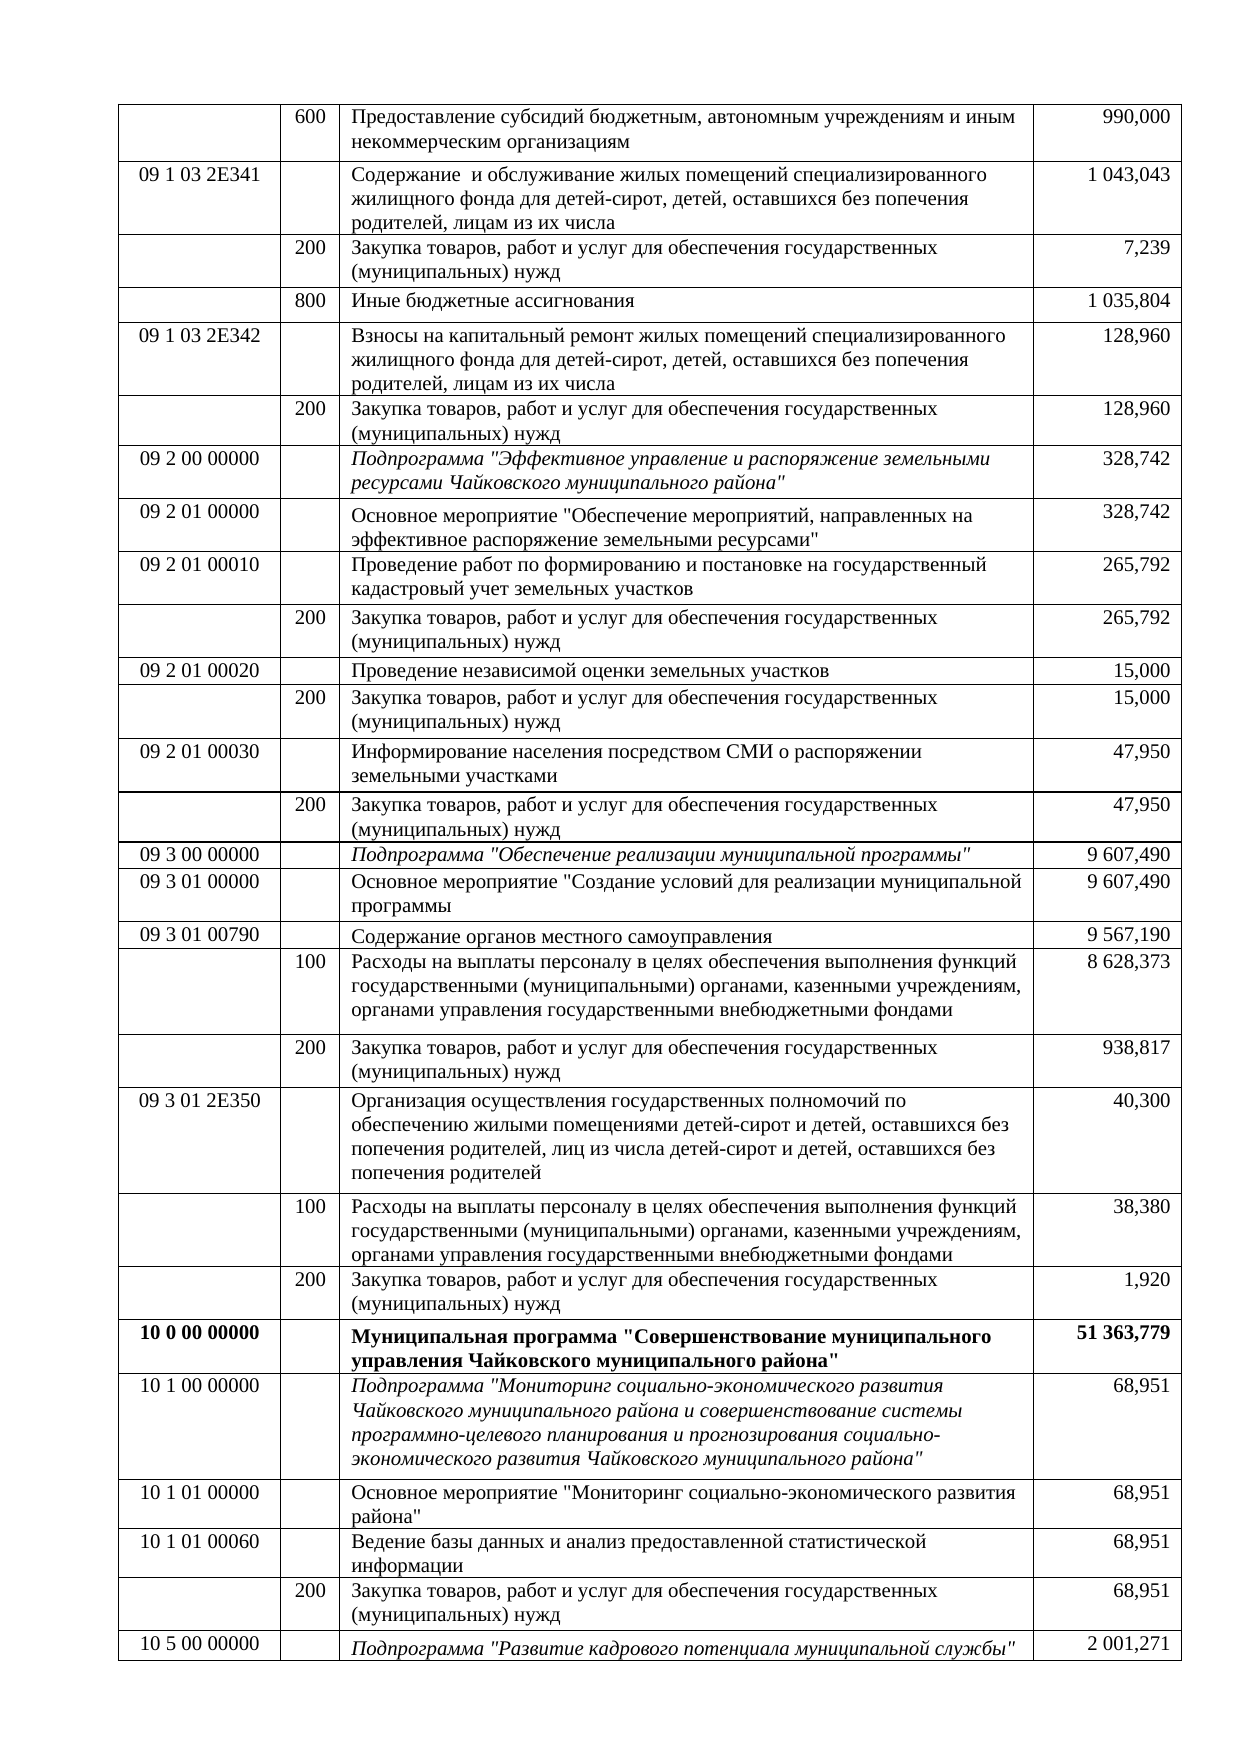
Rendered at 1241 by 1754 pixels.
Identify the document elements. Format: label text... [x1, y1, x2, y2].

table_cell Основное мероприятие "Мониторинг социально-экономического развития района" [340, 1480, 1033, 1528]
table_cell Подпрограмма "Обеспечение реализации муниципальной программы" [340, 843, 1033, 868]
table_cell Закупка товаров, работ и услуг для обеспечения государственных (муниципальных) нужд [340, 1578, 1033, 1630]
table_cell [119, 288, 280, 322]
table_cell Проведение работ по формированию и постановке на государственный кадастровый учет земельных участков [340, 552, 1033, 604]
table_cell 15,000 [1034, 658, 1181, 683]
table_cell Предоставление субсидий бюджетным, автономным учреждениям и иным некоммерческим организациям [340, 105, 1033, 161]
table_cell 10 1 01 00000 [119, 1480, 280, 1528]
table_cell Закупка товаров, работ и услуг для обеспечения государственных (муниципальных) нужд [340, 685, 1033, 738]
table_cell 9 607,490 [1034, 843, 1181, 868]
table_cell 328,742 [1034, 499, 1181, 551]
table_cell 1 043,043 [1034, 162, 1181, 234]
table_cell 10 0 00 00000 [119, 1320, 280, 1372]
table_cell 10 1 00 00000 [119, 1374, 280, 1479]
table_cell 200 [281, 235, 339, 287]
table_cell 51 363,779 [1034, 1320, 1181, 1372]
table_cell [119, 1194, 280, 1266]
table_cell [281, 162, 339, 234]
table_cell 7,239 [1034, 235, 1181, 287]
table_cell 40,300 [1034, 1088, 1181, 1193]
table_cell [281, 1631, 339, 1660]
table_cell 2 001,271 [1034, 1631, 1181, 1660]
table_cell Информирование населения посредством СМИ о распоряжении земельными участками [340, 739, 1033, 791]
table_cell 09 3 01 00000 [119, 869, 280, 921]
table_cell 328,742 [1034, 446, 1181, 498]
table_cell 09 1 03 2E342 [119, 323, 280, 395]
table_cell [281, 739, 339, 791]
table_cell 68,951 [1034, 1374, 1181, 1479]
table_cell 68,951 [1034, 1578, 1181, 1630]
table_cell 800 [281, 288, 339, 322]
table_cell 265,792 [1034, 552, 1181, 604]
table_cell 09 2 01 00000 [119, 499, 280, 551]
table_cell [281, 1480, 339, 1528]
table_cell 09 2 01 00030 [119, 739, 280, 791]
table_cell Основное мероприятие "Создание условий для реализации муниципальной программы [340, 869, 1033, 921]
table_cell Содержание и обслуживание жилых помещений специализированного жилищного фонда для детей-сирот, детей, оставшихся без попечения родителей, лицам из их числа [340, 162, 1033, 234]
table_cell 200 [281, 685, 339, 738]
table_cell 09 3 00 00000 [119, 843, 280, 868]
table_cell 09 2 00 00000 [119, 446, 280, 498]
table_cell 8 628,373 [1034, 949, 1181, 1033]
table_cell 128,960 [1034, 323, 1181, 395]
table_cell 9 607,490 [1034, 869, 1181, 921]
table_cell Подпрограмма "Развитие кадрового потенциала муниципальной службы" [340, 1631, 1033, 1660]
table_cell [119, 105, 280, 161]
table_cell 47,950 [1034, 739, 1181, 791]
table_cell [119, 793, 280, 841]
table_cell 200 [281, 1578, 339, 1630]
table_cell [281, 1374, 339, 1479]
table_cell 15,000 [1034, 685, 1181, 738]
table_cell Закупка товаров, работ и услуг для обеспечения государственных (муниципальных) нужд [340, 1267, 1033, 1319]
table_cell [119, 396, 280, 444]
table_cell [119, 1578, 280, 1630]
table_cell [281, 843, 339, 868]
table_cell Взносы на капитальный ремонт жилых помещений специализированного жилищного фонда для детей-сирот, детей, оставшихся без попечения родителей, лицам из их числа [340, 323, 1033, 395]
table_cell 47,950 [1034, 793, 1181, 841]
table_cell Организация осуществления государственных полномочий по обеспечению жилыми помещениями детей-сирот и детей, оставшихся без попечения родителей, лиц из числа детей-сирот и детей, оставшихся без попечения родителей [340, 1088, 1033, 1193]
table_cell 938,817 [1034, 1035, 1181, 1087]
table_cell 10 1 01 00060 [119, 1529, 280, 1577]
table_cell Подпрограмма "Мониторинг социально-экономического развития Чайковского муниципального района и совершенствование системы программно-целевого планирования и прогнозирования социально-экономического развития Чайковского муниципального района" [340, 1374, 1033, 1479]
table_cell Закупка товаров, работ и услуг для обеспечения государственных (муниципальных) нужд [340, 1035, 1033, 1087]
table_cell 100 [281, 1194, 339, 1266]
table_cell 09 2 01 00010 [119, 552, 280, 604]
table_cell Ведение базы данных и анализ предоставленной статистической информации [340, 1529, 1033, 1577]
table_cell [281, 1320, 339, 1372]
table_cell Подпрограмма "Эффективное управление и распоряжение земельными ресурсами Чайковского муниципального района" [340, 446, 1033, 498]
table_cell [281, 323, 339, 395]
table_cell Закупка товаров, работ и услуг для обеспечения государственных (муниципальных) нужд [340, 396, 1033, 444]
table_cell Закупка товаров, работ и услуг для обеспечения государственных (муниципальных) нужд [340, 793, 1033, 841]
table_cell [281, 869, 339, 921]
table_cell Проведение независимой оценки земельных участков [340, 658, 1033, 683]
table_cell 265,792 [1034, 605, 1181, 657]
table_cell 1 035,804 [1034, 288, 1181, 322]
table_cell [281, 658, 339, 683]
table_cell 09 2 01 00020 [119, 658, 280, 683]
table_cell 1,920 [1034, 1267, 1181, 1319]
table_cell 100 [281, 949, 339, 1033]
table_cell [281, 446, 339, 498]
table_cell Закупка товаров, работ и услуг для обеспечения государственных (муниципальных) нужд [340, 605, 1033, 657]
table_cell [119, 685, 280, 738]
table_cell [281, 922, 339, 948]
table_cell [281, 1529, 339, 1577]
table_cell 09 1 03 2E341 [119, 162, 280, 234]
table_cell [119, 949, 280, 1033]
table_cell 200 [281, 1035, 339, 1087]
table_cell 68,951 [1034, 1529, 1181, 1577]
table_cell 200 [281, 793, 339, 841]
table_cell 200 [281, 605, 339, 657]
table_cell 10 5 00 00000 [119, 1631, 280, 1660]
table_cell 09 3 01 2E350 [119, 1088, 280, 1193]
table_cell Содержание органов местного самоуправления [340, 922, 1033, 948]
table_cell Основное мероприятие "Обеспечение мероприятий, направленных на эффективное распоряжение земельными ресурсами" [340, 499, 1033, 551]
table_cell 68,951 [1034, 1480, 1181, 1528]
table_cell [119, 1035, 280, 1087]
table_cell [281, 552, 339, 604]
table_cell [119, 605, 280, 657]
table_cell 990,000 [1034, 105, 1181, 161]
table_cell Муниципальная программа "Совершенствование муниципального управления Чайковского муниципального района" [340, 1320, 1033, 1372]
table_cell Иные бюджетные ассигнования [340, 288, 1033, 322]
table_cell 200 [281, 1267, 339, 1319]
table_cell 9 567,190 [1034, 922, 1181, 948]
table_cell 09 3 01 00790 [119, 922, 280, 948]
table_cell 200 [281, 396, 339, 444]
table_cell [281, 499, 339, 551]
table_cell 600 [281, 105, 339, 161]
table_cell [119, 1267, 280, 1319]
table_cell Закупка товаров, работ и услуг для обеспечения государственных (муниципальных) нужд [340, 235, 1033, 287]
table_cell [119, 235, 280, 287]
table_cell [281, 1088, 339, 1193]
table_cell 128,960 [1034, 396, 1181, 444]
table_cell 38,380 [1034, 1194, 1181, 1266]
